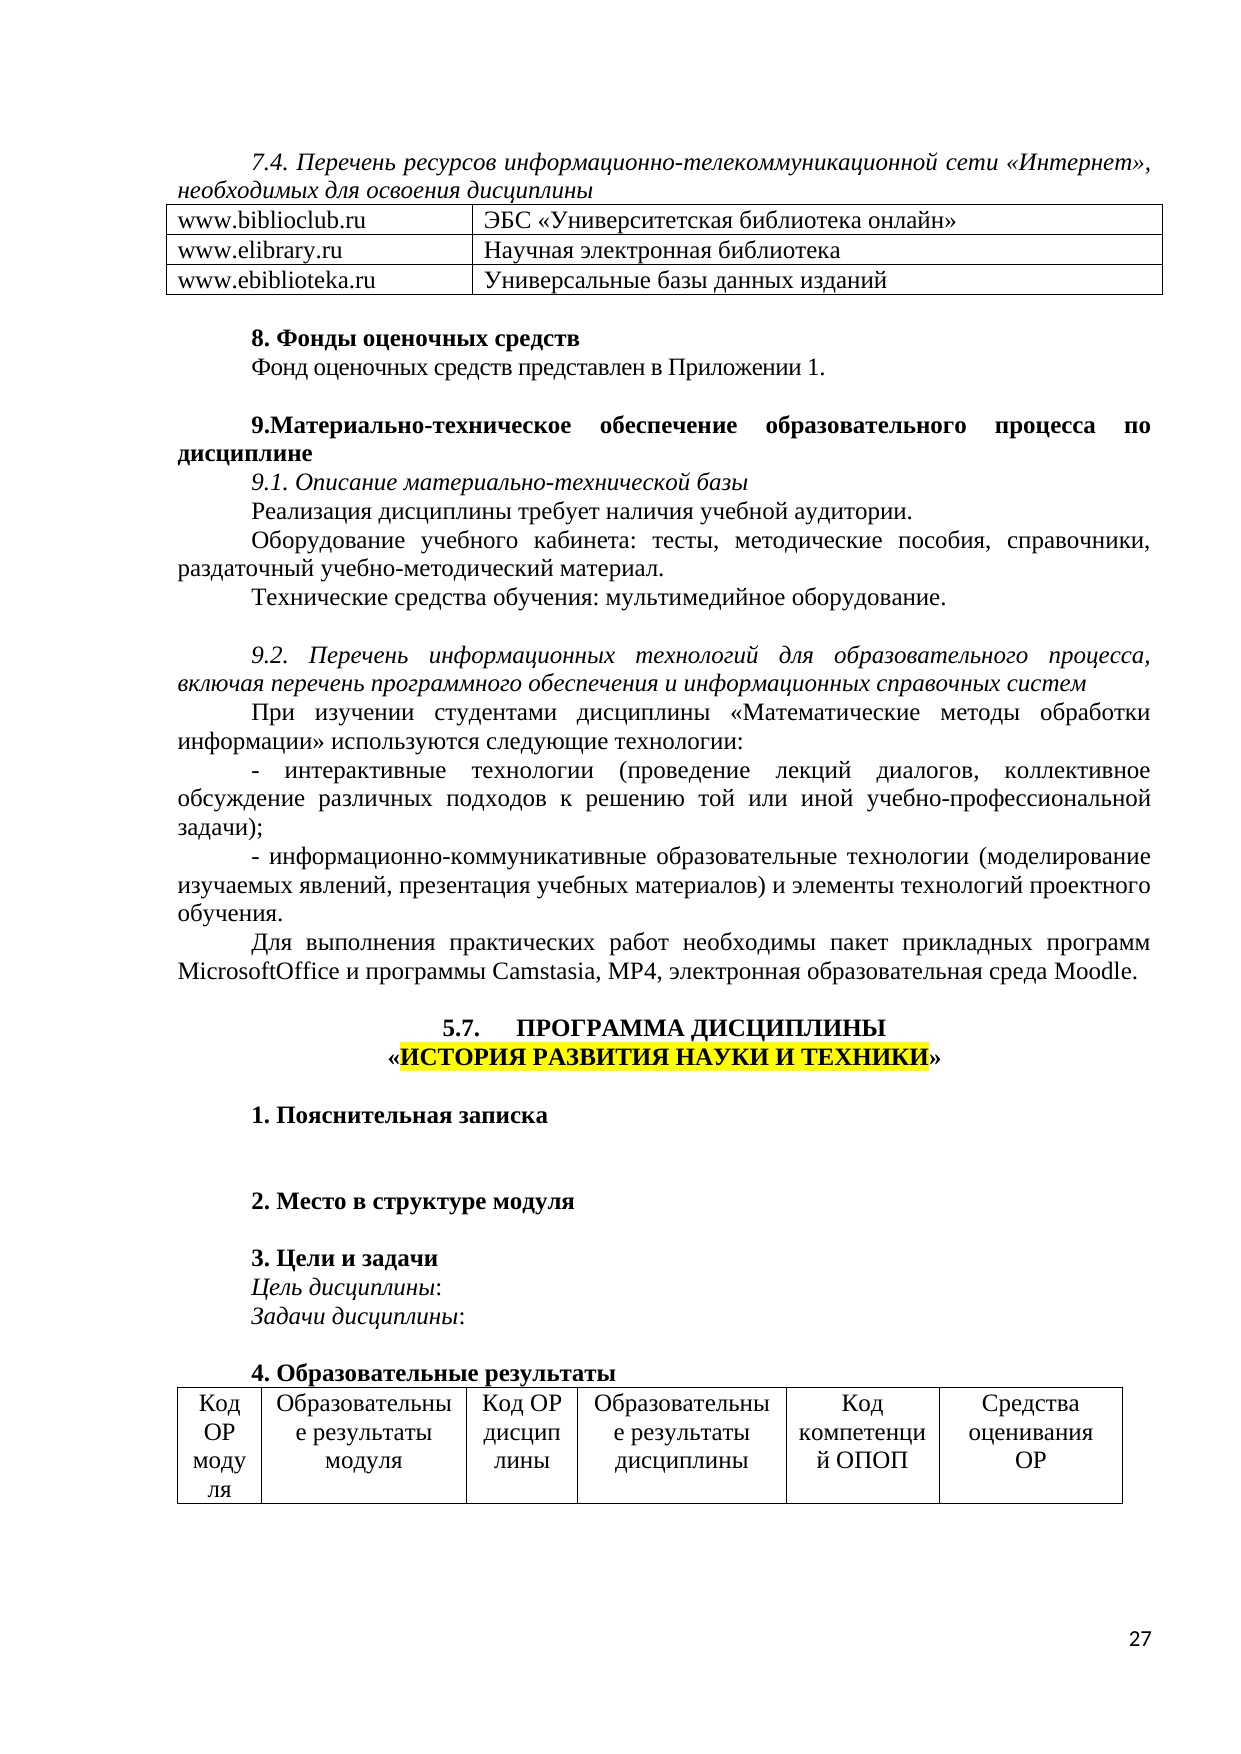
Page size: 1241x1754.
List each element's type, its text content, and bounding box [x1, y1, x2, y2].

table_header Код ОР модуля [178, 1388, 261, 1503]
text Реализация дисциплины требует наличия учебной аудитории. [177, 496, 1152, 525]
text 2. Место в структуре модуля [177, 1186, 1152, 1215]
table_cell Универсальные базы данных изданий [473, 265, 1162, 294]
table_header Код компетенций ОПОП [787, 1388, 939, 1503]
text Технические средства обучения: мультимедийное оборудование. [177, 582, 1152, 611]
text «ИСТОРИЯ РАЗВИТИЯ НАУКИ И ТЕХНИКИ» [177, 1042, 400, 1071]
text Для выполнения практических работ необходимы пакет прикладных программ MicrosoftOffice и программы Сamstasia, MP4, электронная образовательная среда Moodle. [177, 927, 1152, 985]
table_cell www.ebiblioteka.ru [167, 265, 472, 294]
text 3. Цели и задачи [177, 1243, 1152, 1272]
text 4. Образовательные результаты [177, 1358, 1152, 1387]
table_header Средства оценивания ОР [940, 1388, 1122, 1503]
table_cell Научная электронная библиотека [473, 235, 1162, 264]
text - интерактивные технологии (проведение лекций диалогов, коллективное обсуждение различных подходов к решению той или иной учебно-профессиональной задачи); [177, 755, 1152, 841]
text 8. Фонды оценочных средств [177, 323, 1152, 352]
text 7.4. Перечень ресурсов информационно-телекоммуникационной сети «Интернет», необходимых для освоения дисциплины [177, 147, 1152, 204]
text При изучении студентами дисциплины «Математические методы обработки информации» используются следующие технологии: [177, 697, 1152, 755]
table_header Образовательные результаты дисциплины [578, 1388, 786, 1503]
table_cell www.elibrary.ru [167, 235, 472, 264]
text 1. Пояснительная записка [177, 1100, 1152, 1128]
text 9.Материально-техническое обеспечение образовательного процесса по дисциплине [177, 410, 1152, 467]
text Оборудование учебного кабинета: тесты, методические пособия, справочники, раздаточный учебно-методический материал. [177, 525, 1152, 582]
table_header ЭБС «Университетская библиотека онлайн» [473, 205, 1162, 234]
text - информационно-коммуникативные образовательные технологии (моделирование изучаемых явлений, презентация учебных материалов) и элементы технологий проектного обучения. [177, 841, 1152, 927]
text 9.2. Перечень информационных технологий для образовательного процесса, включая перечень программного обеспечения и информационных справочных систем [177, 640, 1152, 697]
text Цель дисциплины: [177, 1272, 1152, 1301]
text «ИСТОРИЯ РАЗВИТИЯ НАУКИ И ТЕХНИКИ» [929, 1042, 1152, 1071]
list ПРОГРАММА ДИСЦИПЛИНЫ [177, 1013, 1152, 1042]
text Задачи дисциплины: [177, 1301, 1152, 1330]
text 9.1. Описание материально-технической базы [177, 467, 1152, 496]
table_header www.biblioclub.ru [167, 205, 472, 234]
table_header Образовательные результаты модуля [262, 1388, 466, 1503]
table_header Код ОР дисциплины [467, 1388, 577, 1503]
text Фонд оценочных средств представлен в Приложении 1. [177, 352, 1152, 381]
